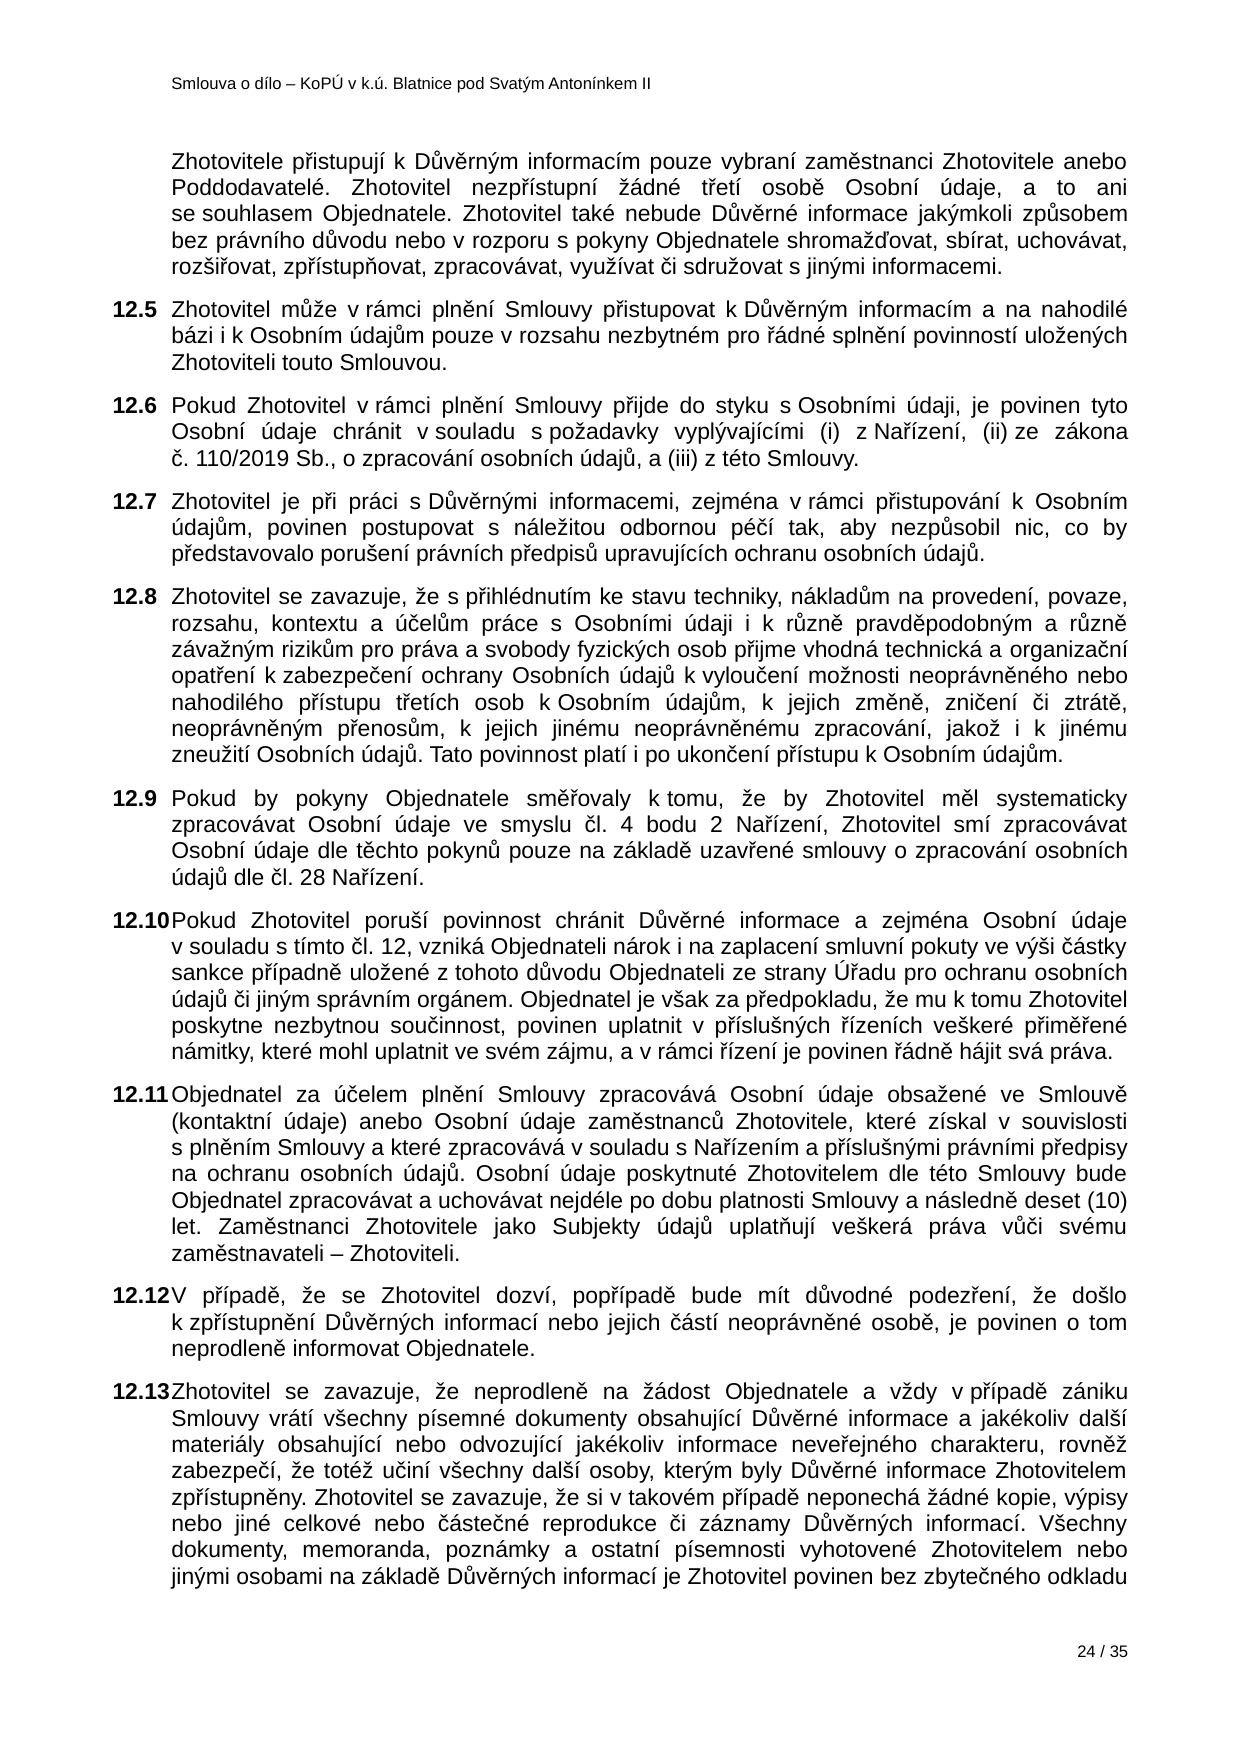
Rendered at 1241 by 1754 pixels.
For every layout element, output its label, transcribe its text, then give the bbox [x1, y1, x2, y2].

text Pokud Zhotovitel v rámci plnění Smlouvy přijde do styku s Osobními údaji, je povinen tyto Osobní údaje chránit v souladu s požadavky vyplývajícími (i) z Nařízení, (ii) ze zákona č. 110/2019 Sb., o zpracování osobních údajů, a (iii) z této Smlouvy. [112, 392, 1128, 471]
text Zhotovitel může v rámci plnění Smlouvy přistupovat k Důvěrným informacím a na nahodilé bázi i k Osobním údajům pouze v rozsahu nezbytném pro řádné splnění povinností uložených Zhotoviteli touto Smlouvou. [112, 296, 1128, 375]
text Pokud Zhotovitel poruší povinnost chránit Důvěrné informace a zejména Osobní údaje v souladu s tímto čl. 12, vzniká Objednateli nárok i na zaplacení smluvní pokuty ve výši částky sankce případně uložené z tohoto důvodu Objednateli ze strany Úřadu pro ochranu osobních údajů či jiným správním orgánem. Objednatel je však za předpokladu, že mu k tomu Zhotovitel poskytne nezbytnou součinnost, povinen uplatnit v příslušných řízeních veškeré přiměřené námitky, které mohl uplatnit ve svém zájmu, a v rámci řízení je povinen řádně hájit svá práva. [112, 907, 1128, 1065]
text Objednatel za účelem plnění Smlouvy zpracovává Osobní údaje obsažené ve Smlouvě (kontaktní údaje) anebo Osobní údaje zaměstnanců Zhotovitele, které získal v souvislosti s plněním Smlouvy a které zpracovává v souladu s Nařízením a příslušnými právními předpisy na ochranu osobních údajů. Osobní údaje poskytnuté Zhotovitelem dle této Smlouvy bude Objednatel zpracovávat a uchovávat nejdéle po dobu platnosti Smlouvy a následně deset (10) let. Zaměstnanci Zhotovitele jako Subjekty údajů uplatňují veškerá práva vůči svému zaměstnavateli – Zhotoviteli. [112, 1081, 1128, 1266]
text Zhotovitel se zavazuje, že s přihlédnutím ke stavu techniky, nákladům na provedení, povaze, rozsahu, kontextu a účelům práce s Osobními údaji i k různě pravděpodobným a různě závažným rizikům pro práva a svobody fyzických osob přijme vhodná technická a organizační opatření k zabezpečení ochrany Osobních údajů k vyloučení možnosti neoprávněného nebo nahodilého přístupu třetích osob k Osobním údajům, k jejich změně, zničení či ztrátě, neoprávněným přenosům, k jejich jinému neoprávněnému zpracování, jakož i k jinému zneužití Osobních údajů. Tato povinnost platí i po ukončení přístupu k Osobním údajům. [112, 583, 1128, 768]
text Zhotovitel je při práci s Důvěrnými informacemi, zejména v rámci přistupování k Osobním údajům, povinen postupovat s náležitou odbornou péčí tak, aby nezpůsobil nic, co by představovalo porušení právních předpisů upravujících ochranu osobních údajů. [112, 488, 1128, 567]
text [112, 1378, 1128, 1589]
text Pokud by pokyny Objednatele směřovaly k tomu, že by Zhotovitel měl systematicky zpracovávat Osobní údaje ve smyslu čl. 4 bodu 2 Nařízení, Zhotovitel smí zpracovávat Osobní údaje dle těchto pokynů pouze na základě uzavřené smlouvy o zpracování osobních údajů dle čl. 28 Nařízení. [112, 784, 1128, 890]
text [112, 148, 1128, 279]
text V případě, že se Zhotovitel dozví, popřípadě bude mít důvodné podezření, že došlo k zpřístupnění Důvěrných informací nebo jejich částí neoprávněné osobě, je povinen o tom neprodleně informovat Objednatele. [112, 1282, 1128, 1362]
